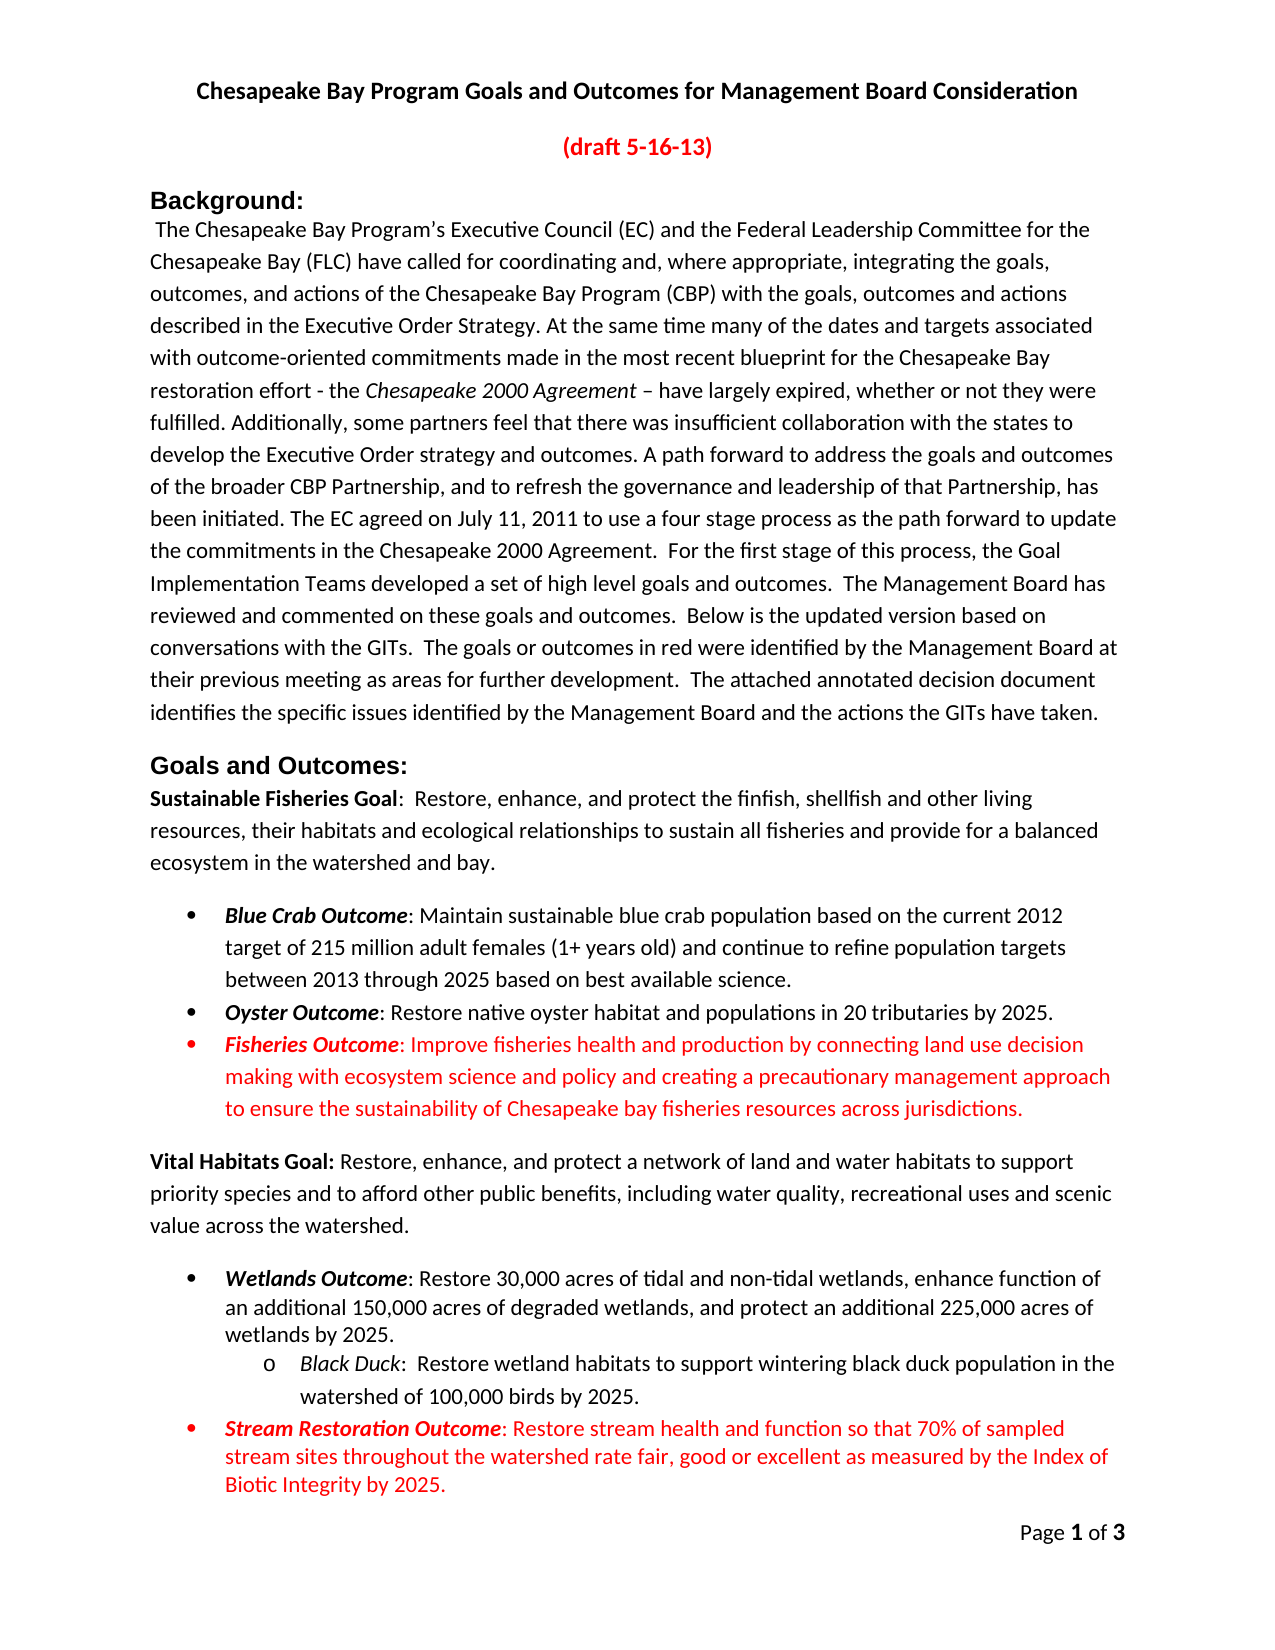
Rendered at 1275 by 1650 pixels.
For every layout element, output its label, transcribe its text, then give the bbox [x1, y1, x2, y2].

text Goals and Outcomes: [150, 751, 1125, 779]
text Sustainable Fisheries Goal: Restore, enhance, and protect the finfish, shellfish and other living resources, their habitats and ecological relationships to sustain all fisheries and provide for a balanced ecosystem in the watershed and bay. [150, 784, 1125, 876]
list Wetlands Outcome: Restore 30,000 acres of tidal and non-tidal wetlands, enhance function of an additional 150,000 acres of degraded wetlands, and protect an additional 225,000 acres of wetlands by 2025. [187, 1264, 1125, 1349]
text Background: [150, 186, 1125, 215]
list Fisheries Outcome: Improve fisheries health and production by connecting land use decision making with ecosystem science and policy and creating a precautionary management approach to ensure the sustainability of Chesapeake bay fisheries resources across jurisdictions. [187, 1030, 1125, 1122]
text The Chesapeake Bay Program’s Executive Council (EC) and the Federal Leadership Committee for the Chesapeake Bay (FLC) have called for coordinating and, where appropriate, integrating the goals, outcomes, and actions of the Chesapeake Bay Program (CBP) with the goals, outcomes and actions described in the Executive Order Strategy. At the same time many of the dates and targets associated with outcome-oriented commitments made in the most recent blueprint for the Chesapeake Bay restoration effort - the Chesapeake 2000 Agreement – have largely expired, whether or not they were fulfilled. Additionally, some partners feel that there was insufficient collaboration with the states to develop the Executive Order strategy and outcomes. A path forward to address the goals and outcomes of the broader CBP Partnership, and to refresh the governance and leadership of that Partnership, has been initiated. The EC agreed on July 11, 2011 to use a four stage process as the path forward to update the commitments in the Chesapeake 2000 Agreement. For the first stage of this process, the Goal Implementation Teams developed a set of high level goals and outcomes. The Management Board has reviewed and commented on these goals and outcomes. Below is the updated version based on conversations with the GITs. The goals or outcomes in red were identified by the Management Board at their previous meeting as areas for further development. The attached annotated decision document identifies the specific issues identified by the Management Board and the actions the GITs have taken. [150, 215, 1125, 726]
list Blue Crab Outcome: Maintain sustainable blue crab population based on the current 2012 target of 215 million adult females (1+ years old) and continue to refine population targets between 2013 through 2025 based on best available science. [187, 901, 1125, 993]
list Oyster Outcome: Restore native oyster habitat and populations in 20 tributaries by 2025. [187, 998, 1125, 1026]
text Vital Habitats Goal: Restore, enhance, and protect a network of land and water habitats to support priority species and to afford other public benefits, including water quality, recreational uses and scenic value across the watershed. [150, 1147, 1125, 1239]
list Stream Restoration Outcome: Restore stream health and function so that 70% of sampled stream sites throughout the watershed rate fair, good or excellent as measured by the Index of Biotic Integrity by 2025. [187, 1414, 1125, 1498]
list Black Duck: Restore wetland habitats to support wintering black duck population in the watershed of 100,000 birds by 2025. [262, 1349, 1125, 1410]
